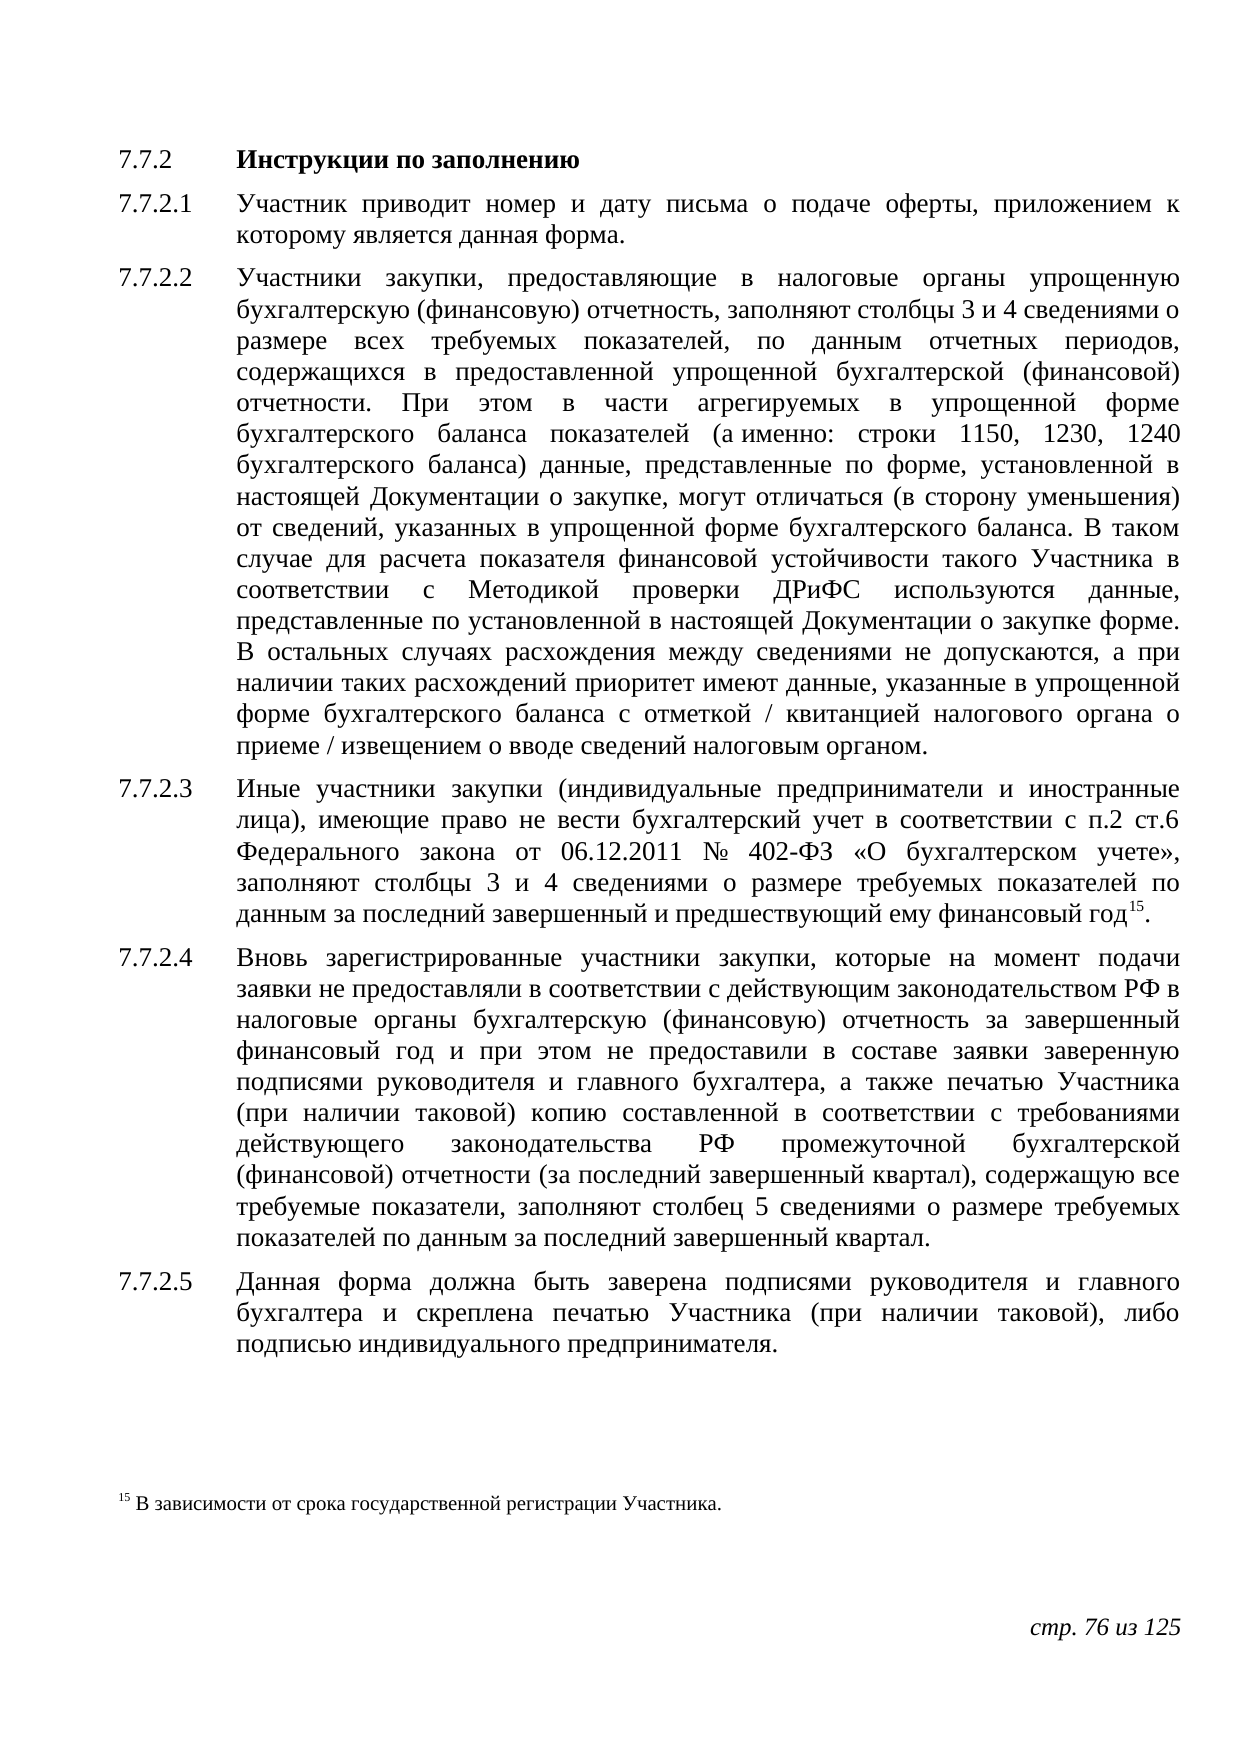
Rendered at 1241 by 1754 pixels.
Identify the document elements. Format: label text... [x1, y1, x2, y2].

text Участники закупки, предоставляющие в налоговые органы упрощенную бухгалтерскую (финансовую) отчетность, заполняют столбцы 3 и 4 сведениями о размере всех требуемых показателей, по данным отчетных периодов, содержащихся в предоставленной упрощенной бухгалтерской (финансовой) отчетности. При этом в части агрегируемых в упрощенной форме бухгалтерского баланса показателей (а именно: строки 1150, 1230, 1240 бухгалтерского баланса) данные, представленные по форме, установленной в настоящей Документации о закупке, могут отличаться (в сторону уменьшения) от сведений, указанных в упрощенной форме бухгалтерского баланса. В таком случае для расчета показателя финансовой устойчивости такого Участника в соответствии с Методикой проверки ДРиФС используются данные, представленные по установленной в настоящей Документации о закупке форме. В остальных случаях расхождения между сведениями не допускаются, а при наличии таких расхождений приоритет имеют данные, указанные в упрощенной форме бухгалтерского баланса с отметкой / квитанцией налогового органа о приеме / извещением о вводе сведений налоговым органом. [118, 262, 1181, 760]
text Вновь зарегистрированные участники закупки, которые на момент подачи заявки не предоставляли в соответствии с действующим законодательством РФ в налоговые органы бухгалтерскую (финансовую) отчетность за завершенный финансовый год и при этом не предоставили в составе заявки заверенную подписями руководителя и главного бухгалтера, а также печатью Участника (при наличии таковой) копию составленной в соответствии с требованиями действующего законодательства РФ промежуточной бухгалтерской (финансовой) отчетности (за последний завершенный квартал), содержащую все требуемые показатели, заполняют столбец 5 сведениями о размере требуемых показателей по данным за последний завершенный квартал. [118, 941, 1181, 1252]
text Участник приводит номер и дату письма о подаче оферты, приложением к которому является данная форма. [118, 187, 1181, 249]
text Инструкции по заполнению [118, 143, 1181, 174]
text Иные участники закупки (индивидуальные предприниматели и иностранные лица), имеющие право не вести бухгалтерский учет в соответствии с п.2 ст.6 Федерального закона от 06.12.2011 № 402-ФЗ «О бухгалтерском учете», заполняют столбцы 3 и 4 сведениями о размере требуемых показателей по данным за последний завершенный и предшествующий ему финансовый год. [118, 772, 1181, 928]
text Данная форма должна быть заверена подписями руководителя и главного бухгалтера и скреплена печатью Участника (при наличии таковой), либо подписью индивидуального предпринимателя. [118, 1264, 1181, 1358]
